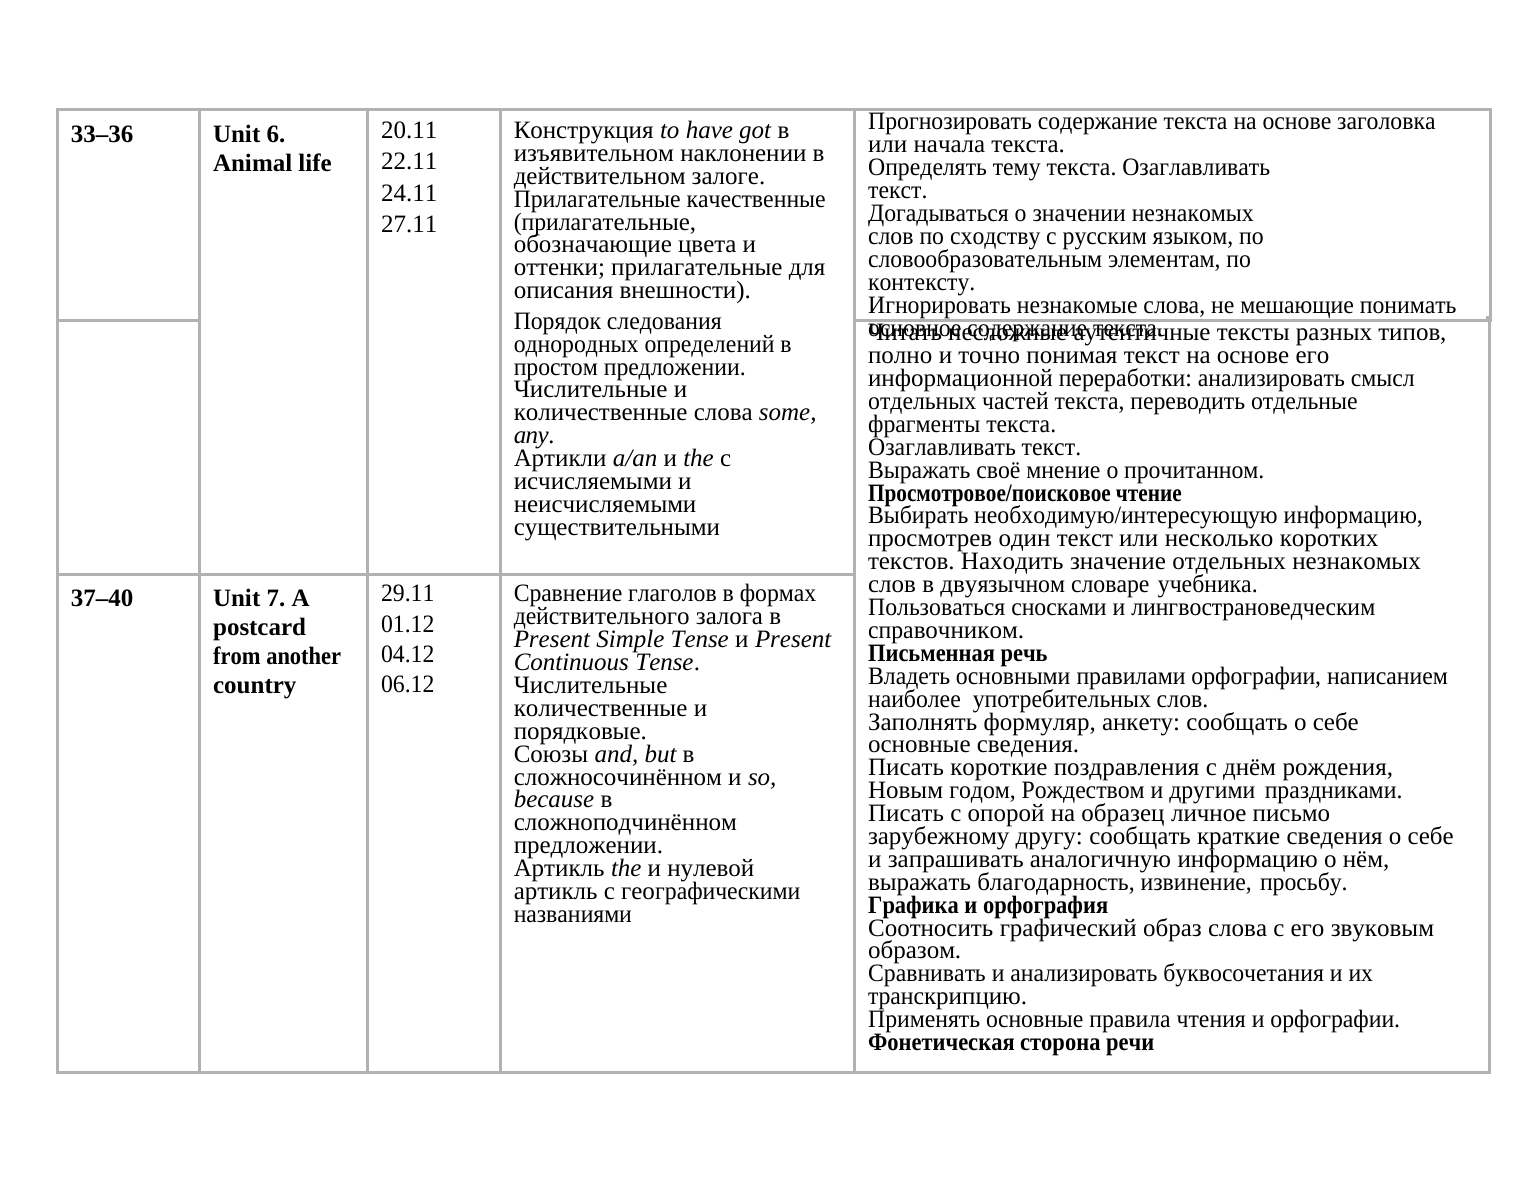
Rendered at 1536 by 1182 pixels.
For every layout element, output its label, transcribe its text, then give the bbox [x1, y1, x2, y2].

table_cell Unit 6. Animal life [201, 111, 366, 573]
table_cell 20.11 22.11 24.11 27.11 [369, 111, 499, 573]
table_cell 33–36 [59, 111, 198, 319]
table_cell [59, 322, 198, 573]
table_cell Конструкция to have got в изъявительном наклонении в действительном залоге. Прилагательные качественные (прилагательные, обозначающие цвета и оттенки; прилагательные для описания внешности). Порядок следования однородных определений в простом предложении. Числительные и количественные слова some, any. Артикли a/an и the с исчисляемыми и неисчисляемыми существительными [502, 111, 853, 573]
table_cell 29.11 01.12 04.12 06.12 [369, 576, 499, 1071]
table_cell Сравнение глаголов в формах действительного залога в Present Simple Tense и Present Continuous Tense. Числительные количественные и порядковые. Cоюзы and, but в сложносочинённом и so, because в сложноподчинённом предложении. Артикль the и нулевой артикль с географическими названиями [502, 576, 853, 1071]
table_cell 37–40 [59, 576, 198, 1071]
table_cell Unit 7. A postcard from another country [201, 576, 366, 1071]
table_cell Читать несложные аутентичные тексты разных типов, полно и точно понимая текст на основе его информационной переработки: анализировать смысл отдельных частей текста, переводить отдельные фрагменты текста. Озаглавливать текст. Выражать своё мнение о прочитанном. Просмотровое/поисковое чтение Выбирать необходимую/интересующую информацию, просмотрев один текст или несколько коротких текстов. Находить значение отдельных незнакомых слов в двуязычном словаре учебника. Пользоваться сносками и лингвострановедческим справочником. Письменная речь Владеть основными правилами орфографии, написанием наиболее употребительных слов. Заполнять формуляр, анкету: сообщать о себе основные сведения. Писать короткие поздравления с днём рождения, Новым годом, Рождеством и другими праздниками. Писать с опорой на образец личное письмо зарубежному другу: сообщать краткие сведения о себе и запрашивать аналогичную информацию о нём, выражать благодарность, извинение, просьбу. Графика и орфография Соотносить графический образ слова с его звуковым образом. Сравнивать и анализировать буквосочетания и их транскрипцию. Применять основные правила чтения и орфографии. Фонетическая сторона речи Воспроизводить слова по транскрипции. Различать на слух и адекватно произносить все звуки английского языка. Соблюдать нормы произношения звуков английского языка при чтении вслух и в устной речи. Соблюдать правильное ударение в изолированном слове, фразе. Различать коммуникативный тип предложения по его интонации. Выражать чувства и эмоции с помощью эмфатической информации. Корректно произносить предложения с точки зрения их ритмико-интонационных особенностей (побудительное предложение; общий, специальный, альтернативный, разделительный вопросы). Словообразование Узнавать простые словообразовательные элементы (суффиксы, префиксы). Распознавать принадлежность слова к определённой части речи по суффиксам и префиксам. Выбирать нужное значение многозначного слова. [856, 322, 1488, 1071]
